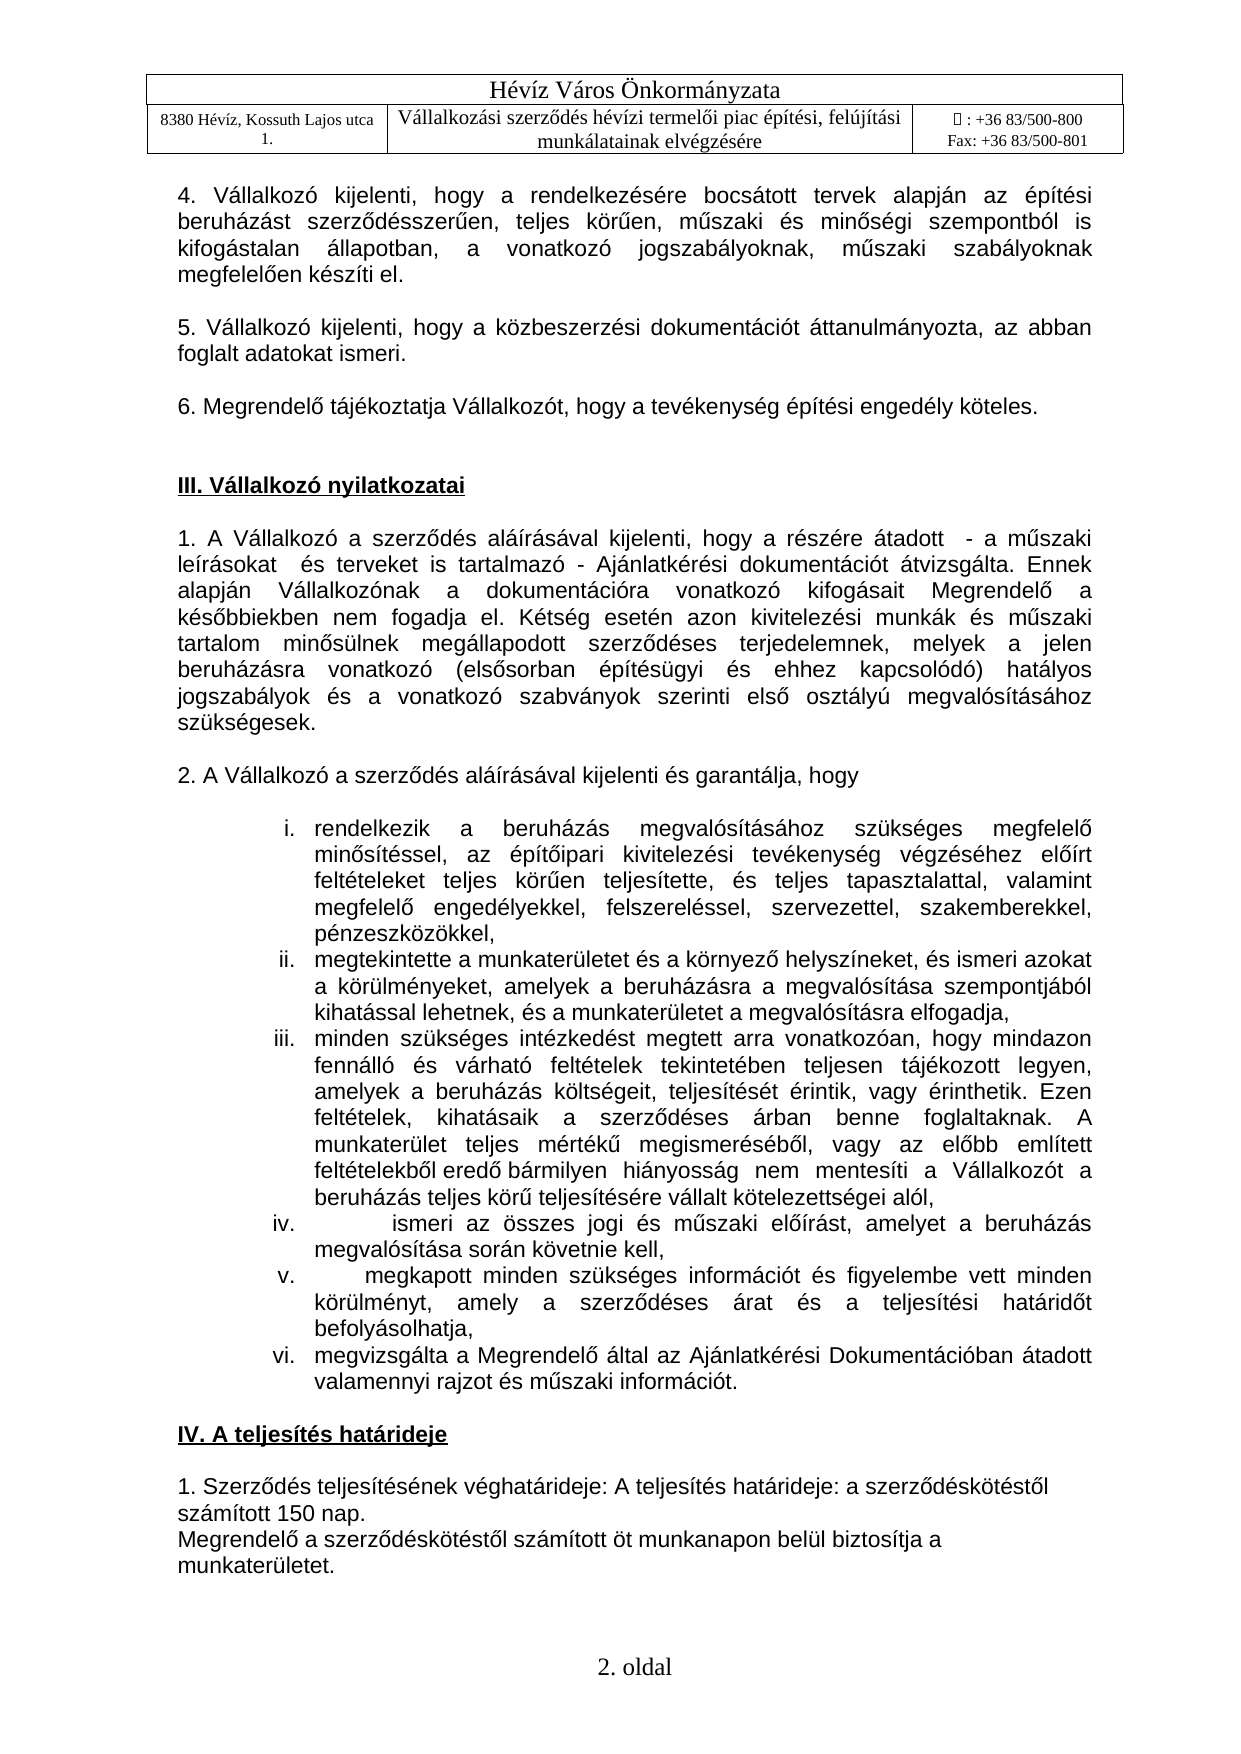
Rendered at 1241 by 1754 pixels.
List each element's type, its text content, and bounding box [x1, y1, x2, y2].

list megvizsgálta a Megrendelő által az Ajánlatkérési Dokumentációban átadott valamennyi rajzot és műszaki információt. [295, 1342, 1092, 1394]
text 1. Szerződés teljesítésének véghatárideje: A teljesítés határideje: a szerződéskötéstől számított 150 nap. [177, 1473, 1092, 1526]
text Megrendelő a szerződéskötéstől számított öt munkanapon belül biztosítja a munkaterületet. [177, 1526, 1092, 1579]
text 2. A Vállalkozó a szerződés aláírásával kijelenti és garantálja, hogy [177, 762, 1092, 788]
text III. Vállalkozó nyilatkozatai [177, 472, 1092, 498]
text 6. Megrendelő tájékoztatja Vállalkozót, hogy a tevékenység építési engedély köteles. [177, 393, 1092, 419]
text 4. Vállalkozó kijelenti, hogy a rendelkezésére bocsátott tervek alapján az építési beruházást szerződésszerűen, teljes körűen, műszaki és minőségi szempontból is kifogástalan állapotban, a vonatkozó jogszabályoknak, műszaki szabályoknak megfelelően készíti el. [177, 182, 1092, 287]
list megkapott minden szükséges információt és figyelembe vett minden körülményt, amely a szerződéses árat és a teljesítési határidőt befolyásolhatja, [295, 1262, 1092, 1342]
list minden szükséges intézkedést megtett arra vonatkozóan, hogy mindazon fennálló és várható feltételek tekintetében teljesen tájékozott legyen, amelyek a beruházás költségeit, teljesítését érintik, vagy érinthetik. Ezen feltételek, kihatásaik a szerződéses árban benne foglaltaknak. A munkaterület teljes mértékű megismeréséből, vagy az előbb említett feltételekből eredő b ármilyen hiányosság nem mentesíti a Vállalkozót a beruházás teljes körű teljesítésére vállalt kötelezettségei alól, [295, 1025, 1092, 1210]
list rendelkezik a beruházás megvalósításához szükséges megfelelő minősítéssel, az építőipari kivitelezési tevékenység végzéséhez előírt feltételeket teljes körűen teljesítette, és teljes tapasztalattal, valamint megfelelő engedélyekkel, felszereléssel, szervezettel, szakemberekkel, pénzeszközökkel, [295, 814, 1092, 946]
list ismeri az összes jogi és műszaki előírást, amelyet a beruházás megvalósítása során követnie kell, [295, 1210, 1092, 1262]
list megtekintette a munkaterületet és a környező helyszíneket, és ismeri azokat a körülményeket, amelyek a beruházásra a megvalósítása szempontjából kihatással lehetnek, és a munkaterületet a megvalósításra elfogadja, [295, 946, 1092, 1025]
text IV. A teljesítés határideje [177, 1421, 1092, 1447]
text 1. A Vállalkozó a szerződés aláírásával kijelenti, hogy a részére átadott - a műszaki leírásokat és terveket is tartalmazó - Ajánlatkérési dokumentációt átvizsgálta. Ennek alapján Vállalkozónak a dokumentációra vonatkozó kifogásait Megrendelő a későbbiekben nem fogadja el. Kétség esetén azon kivitelezési munkák és műszaki tartalom minősülnek megállapodott szerződéses terjedelemnek, melyek a jelen beruházásra vonatkozó (elsősorban építésügyi és ehhez kapcsolódó) hatályos jogszabályok és a vonatkozó szabványok szerinti első osztályú megvalósításához szükségesek. [177, 524, 1092, 735]
text 5. Vállalkozó kijelenti, hogy a közbeszerzési dokumentációt áttanulmányozta, az abban foglalt adatokat ismeri. [177, 314, 1092, 366]
